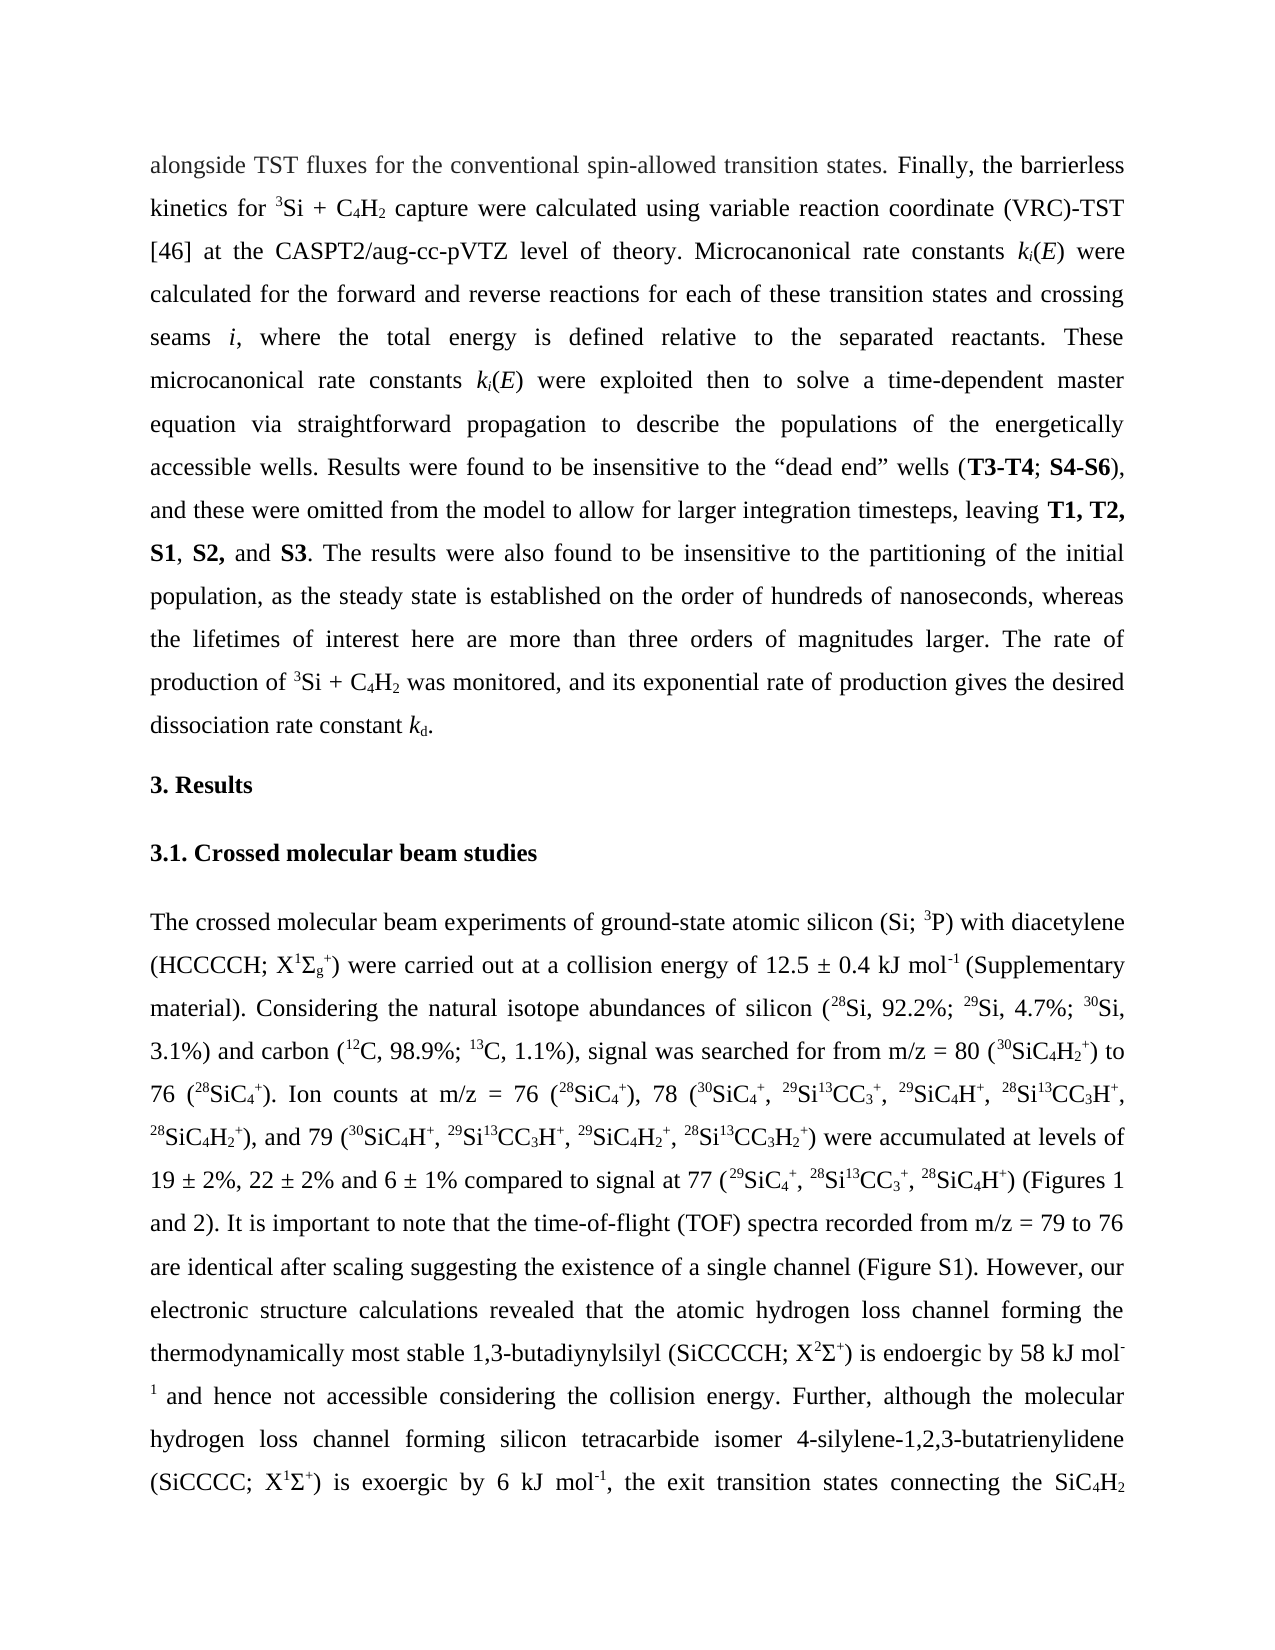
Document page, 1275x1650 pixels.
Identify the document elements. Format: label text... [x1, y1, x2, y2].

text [150, 150, 1125, 739]
text 3.1. Crossed molecular beam studies [150, 838, 1125, 867]
text 3. Results [150, 770, 1125, 799]
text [150, 907, 1125, 1496]
